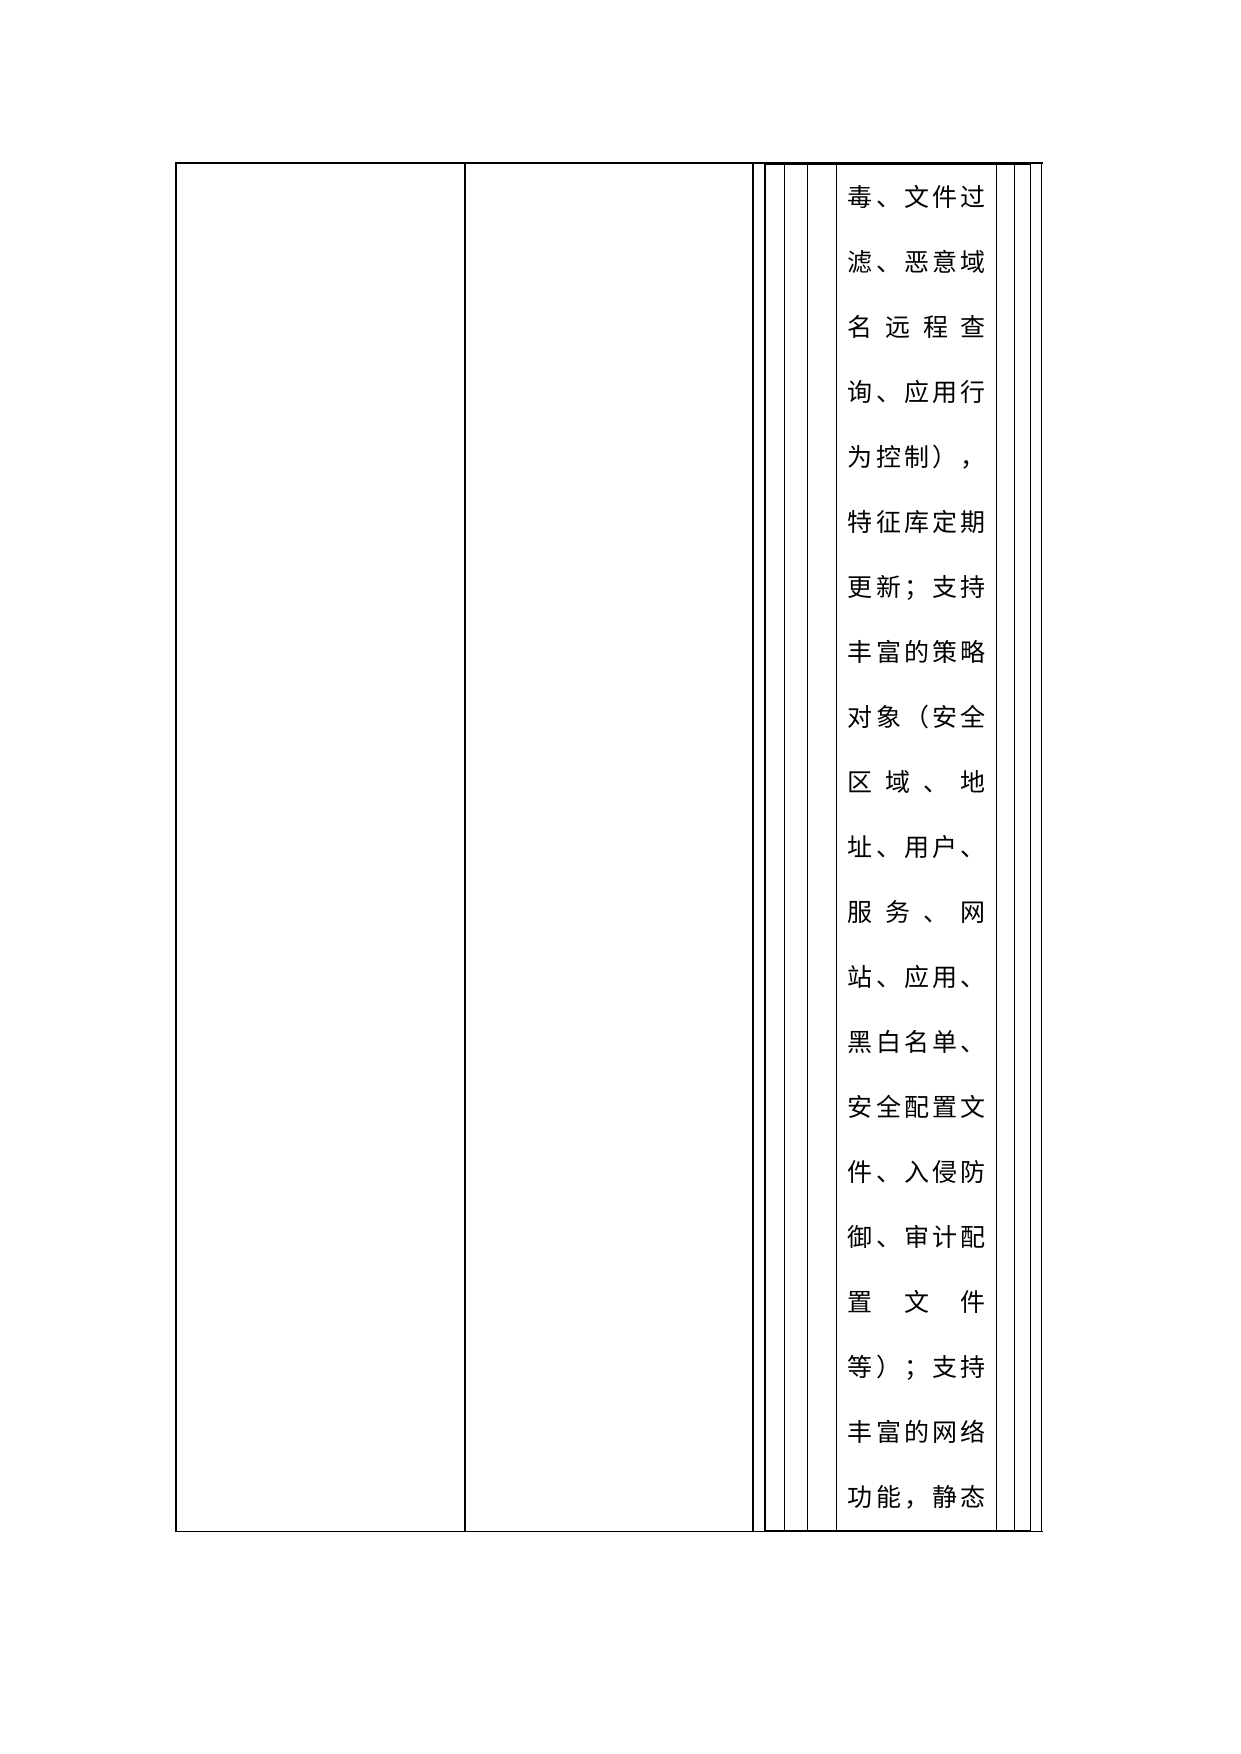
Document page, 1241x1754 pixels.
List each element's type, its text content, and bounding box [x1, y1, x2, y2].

table_cell [808, 165, 836, 1530]
table_cell [1031, 164, 1041, 1531]
table_cell [177, 164, 464, 1531]
table_cell [1015, 165, 1030, 1530]
table_cell [837, 165, 996, 1530]
table_cell 2 [466, 164, 752, 1531]
table_cell [754, 164, 764, 1531]
table_cell [997, 165, 1014, 1530]
table_cell [766, 165, 784, 1530]
table_cell [785, 165, 807, 1530]
